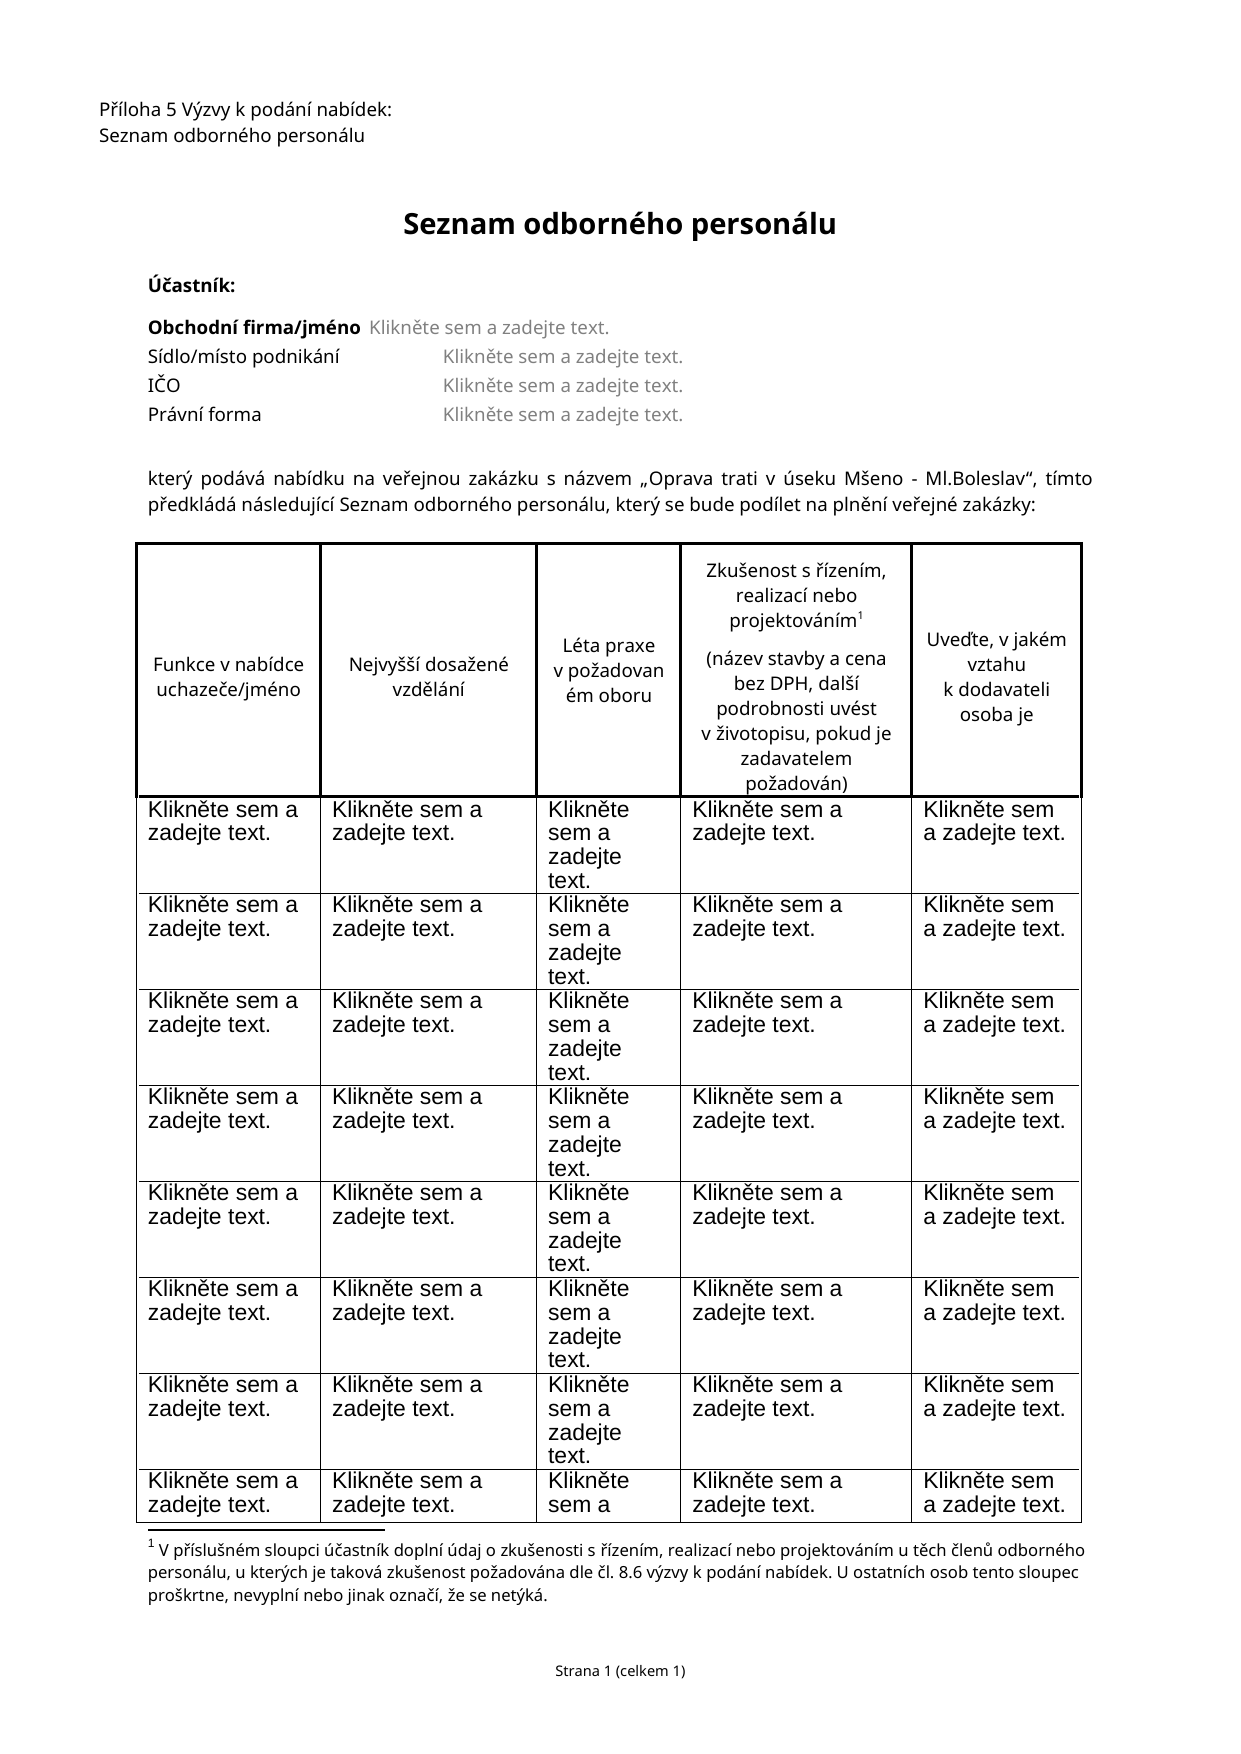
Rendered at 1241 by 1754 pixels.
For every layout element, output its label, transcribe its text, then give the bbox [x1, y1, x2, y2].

table_header Nejvyšší dosažené vzdělání [322, 545, 535, 795]
text Právní forma [148, 398, 1093, 427]
text Sídlo/místo podnikání [148, 340, 1093, 369]
text který podává nabídku na veřejnou zakázku s názvem „Oprava trati v úseku Mšeno - Ml.Boleslav“, tímto předkládá následující Seznam odborného personálu, který se bude podílet na plnění veřejné zakázky: [148, 465, 1093, 516]
table_header Uveďte, v jakém vztahu k dodavateli osoba je [913, 545, 1080, 795]
table_header Zkušenost s řízením, realizací nebo projektováním (název stavby a cena bez DPH, další podrobnosti uvést v životopisu, pokud je zadavatelem požadován) [682, 545, 910, 795]
table_header Léta praxe v požadovaném oboru [538, 545, 679, 795]
table_header Funkce v nabídce uchazeče/jméno [138, 545, 319, 795]
text Účastník: [148, 268, 1093, 299]
title Seznam odborného personálu [148, 203, 1093, 243]
text Obchodní firma/jméno [148, 311, 1093, 340]
text IČO [148, 369, 1093, 398]
